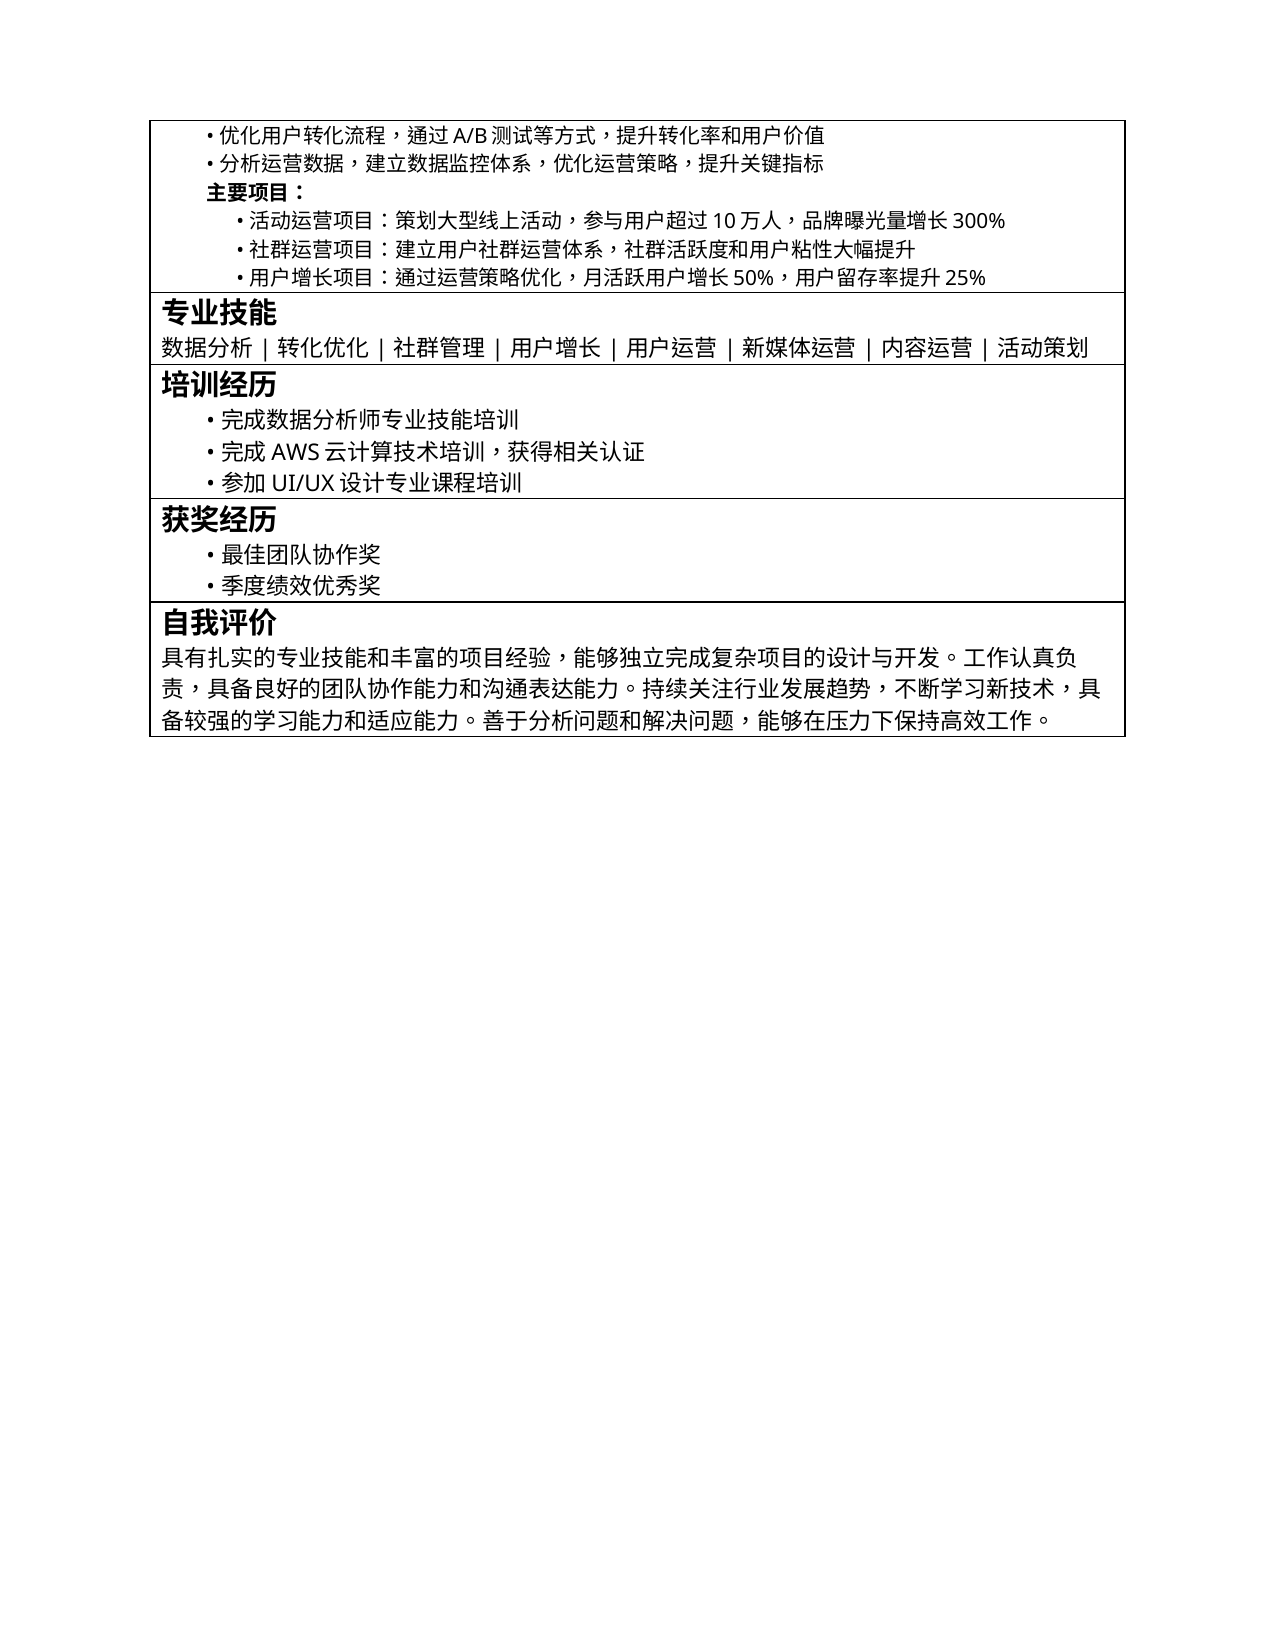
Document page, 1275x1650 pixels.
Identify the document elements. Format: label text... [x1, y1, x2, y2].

table_cell 培训经历 • 完成数据分析师专业技能培训 • 完成AWS云计算技术培训，获得相关认证 • 参加UI/UX设计专业课程培训 [151, 365, 1124, 498]
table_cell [151, 121, 1124, 292]
table_cell 专业技能 数据分析 | 转化优化 | 社群管理 | 用户增长 | 用户运营 | 新媒体运营 | 内容运营 | 活动策划 [151, 293, 1124, 364]
table_cell 自我评价 具有扎实的专业技能和丰富的项目经验，能够独立完成复杂项目的设计与开发。工作认真负责，具备良好的团队协作能力和沟通表达能力。持续关注行业发展趋势，不断学习新技术，具备较强的学习能力和适应能力。善于分析问题和解决问题，能够在压力下保持高效工作。 [151, 603, 1124, 736]
table_cell 获奖经历 • 最佳团队协作奖 • 季度绩效优秀奖 [151, 499, 1124, 601]
